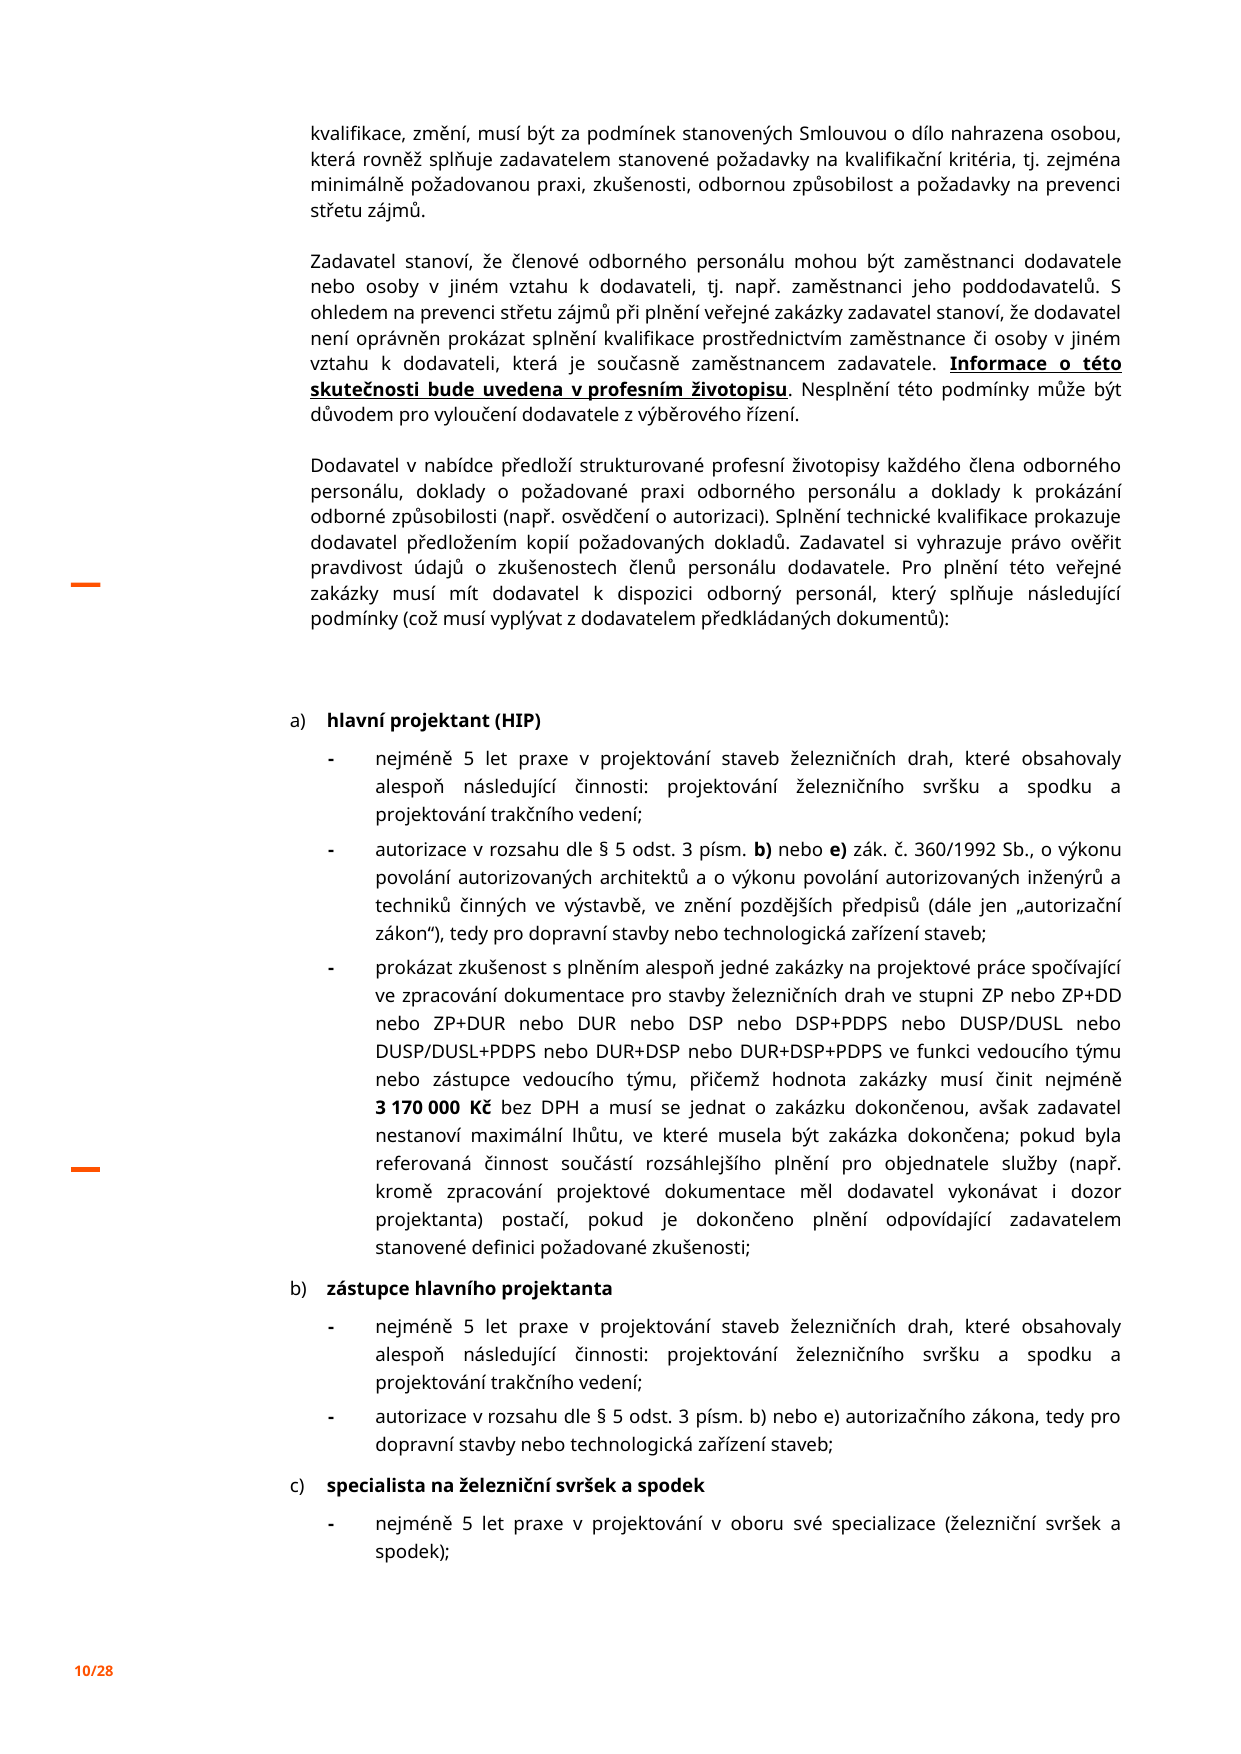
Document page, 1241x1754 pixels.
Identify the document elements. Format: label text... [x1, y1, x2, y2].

text autorizace v rozsahu dle § 5 odst. 3 písm. b) nebo e) autorizačního zákona, tedy pro dopravní stavby nebo technologická zařízení staveb; [328, 1403, 1122, 1457]
text nejméně 5 let praxe v projektování staveb železničních drah, které obsahovaly alespoň následující činnosti: projektování železničního svršku a spodku a projektování trakčního vedení; [328, 746, 1122, 827]
text prokázat zkušenost s plněním alespoň jedné zakázky na projektové práce spočívající ve zpracování dokumentace pro stavby železničních drah ve stupni ZP nebo ZP+DD nebo ZP+DUR nebo DUR nebo DSP nebo DSP+PDPS nebo DUSP/DUSL nebo DUSP/DUSL+PDPS nebo DUR+DSP nebo DUR+DSP+PDPS ve funkci vedoucího týmu nebo zástupce vedoucího týmu, přičemž hodnota zakázky musí činit nejméně 3 170 000 Kč bez DPH a musí se jednat o zakázku dokončenou, avšak zadavatel nestanoví maximální lhůtu, ve které musela být zakázka dokončena; pokud byla referovaná činnost součástí rozsáhlejšího plnění pro objednatele služby (např. kromě zpracování projektové dokumentace měl dodavatel vykonávat i dozor projektanta) postačí, pokud je dokončeno plnění odpovídající zadavatelem stanovené definici požadované zkušenosti; [328, 954, 1122, 1260]
text autorizace v rozsahu dle § 5 odst. 3 písm. b) nebo e) zák. č. 360/1992 Sb., o výkonu povolání autorizovaných architektů a o výkonu povolání autorizovaných inženýrů a techniků činných ve výstavbě, ve znění pozdějších předpisů (dále jen „autorizační zákon“), tedy pro dopravní stavby nebo technologická zařízení staveb; [328, 836, 1122, 946]
list hlavní projektant (HIP) [289, 708, 1122, 733]
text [310, 121, 1122, 223]
list zástupce hlavního projektanta [289, 1275, 1122, 1301]
text nejméně 5 let praxe v projektování staveb železničních drah, které obsahovaly alespoň následující činnosti: projektování železničního svršku a spodku a projektování trakčního vedení; [328, 1313, 1122, 1394]
text nejméně 5 let praxe v projektování v oboru své specializace (železniční svršek a spodek); [328, 1510, 1122, 1563]
text Zadavatel stanoví, že členové odborného personálu mohou být zaměstnanci dodavatele nebo osoby v jiném vztahu k dodavateli, tj. např. zaměstnanci jeho poddodavatelů. S ohledem na prevenci střetu zájmů při plnění veřejné zakázky zadavatel stanoví, že dodavatel není oprávněn prokázat splnění kvalifikace prostřednictvím zaměstnance či osoby v jiném vztahu k dodavateli, která je současně zaměstnancem zadavatele. Informace o této skutečnosti bude uvedena v profesním životopisu. Nesplnění této podmínky může být důvodem pro vyloučení dodavatele z výběrového řízení. [310, 248, 1122, 427]
text Dodavatel v nabídce předloží strukturované profesní životopisy každého člena odborného personálu, doklady o požadované praxi odborného personálu a doklady k prokázání odborné způsobilosti (např. osvědčení o autorizaci). Splnění technické kvalifikace prokazuje dodavatel předložením kopií požadovaných dokladů. Zadavatel si vyhrazuje právo ověřit pravdivost údajů o zkušenostech členů personálu dodavatele. Pro plnění této veřejné zakázky musí mít dodavatel k dispozici odborný personál, který splňuje následující podmínky (což musí vyplývat z dodavatelem předkládaných dokumentů): [310, 452, 1122, 631]
list specialista na železniční svršek a spodek [289, 1472, 1122, 1497]
